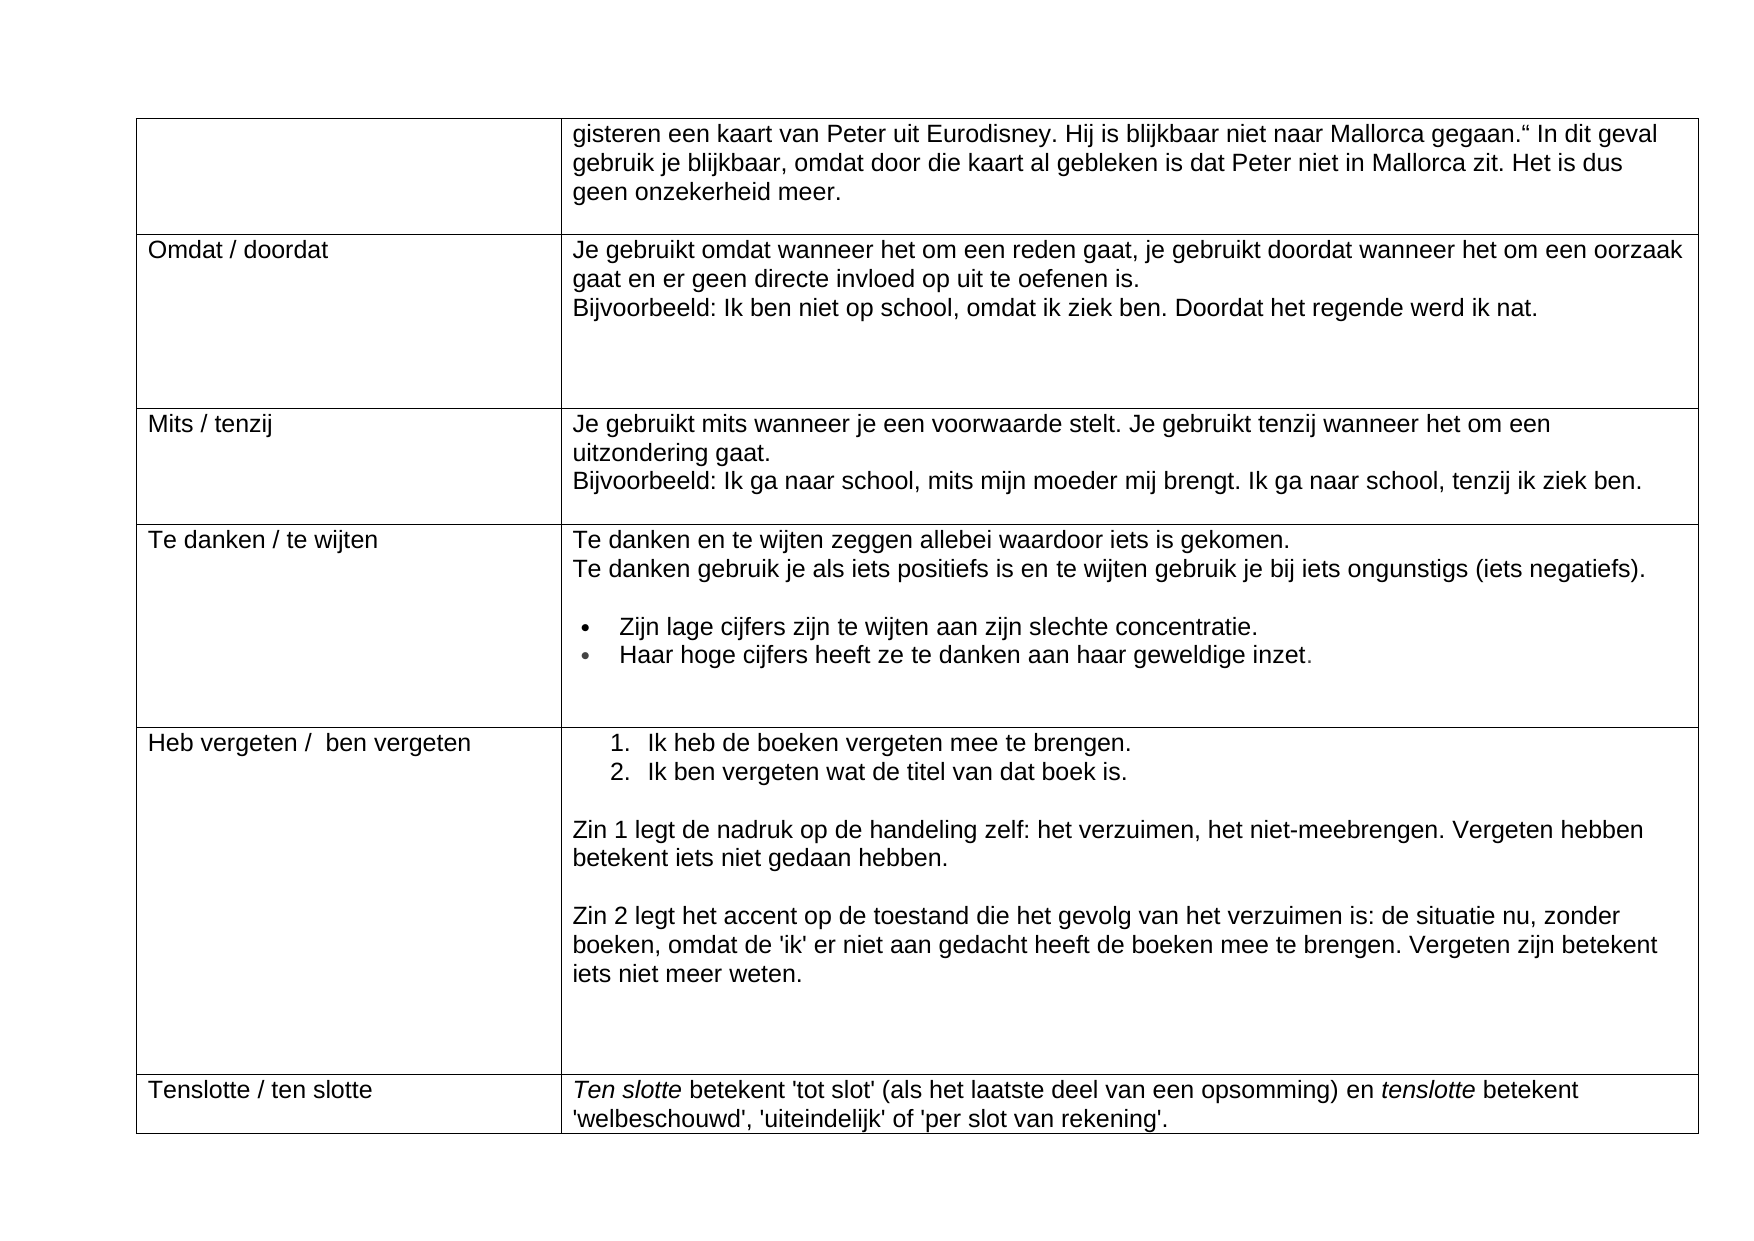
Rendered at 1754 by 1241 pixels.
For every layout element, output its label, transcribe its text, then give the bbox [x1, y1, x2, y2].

table_cell Te danken en te wijten zeggen allebei waardoor iets is gekomen. Te danken gebruik je als iets positiefs is en te wijten gebruik je bij iets ongunstigs (iets negatiefs). Zijn lage cijfers zijn te wijten aan zijn slechte concentratie. Haar hoge cijfers heeft ze te danken aan haar geweldige inzet. [562, 525, 1698, 727]
table_cell Je gebruikt omdat wanneer het om een reden gaat, je gebruikt doordat wanneer het om een oorzaak gaat en er geen directe invloed op uit te oefenen is. Bijvoorbeeld: Ik ben niet op school, omdat ik ziek ben. Doordat het regende werd ik nat. [562, 235, 1698, 408]
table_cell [562, 119, 1698, 234]
table_cell Omdat / doordat [137, 235, 561, 408]
table_cell Te danken / te wijten [137, 525, 561, 727]
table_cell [137, 1075, 561, 1133]
table_cell Ik heb de boeken vergeten mee te brengen. Ik ben vergeten wat de titel van dat boek is. Zin 1 legt de nadruk op de handeling zelf: het verzuimen, het niet-meebrengen. Vergeten hebben betekent iets niet gedaan hebben. Zin 2 legt het accent op de toestand die het gevolg van het verzuimen is: de situatie nu, zonder boeken, omdat de 'ik' er niet aan gedacht heeft de boeken mee te brengen. Vergeten zijn betekent iets niet meer weten. [562, 728, 1698, 1074]
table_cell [562, 1075, 1698, 1133]
table_cell Heb vergeten / ben vergeten [137, 728, 561, 1074]
table_cell Mits / tenzij [137, 409, 561, 524]
table_cell Je gebruikt mits wanneer je een voorwaarde stelt. Je gebruikt tenzij wanneer het om een uitzondering gaat. Bijvoorbeeld: Ik ga naar school, mits mijn moeder mij brengt. Ik ga naar school, tenzij ik ziek ben. [562, 409, 1698, 524]
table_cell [137, 119, 561, 234]
